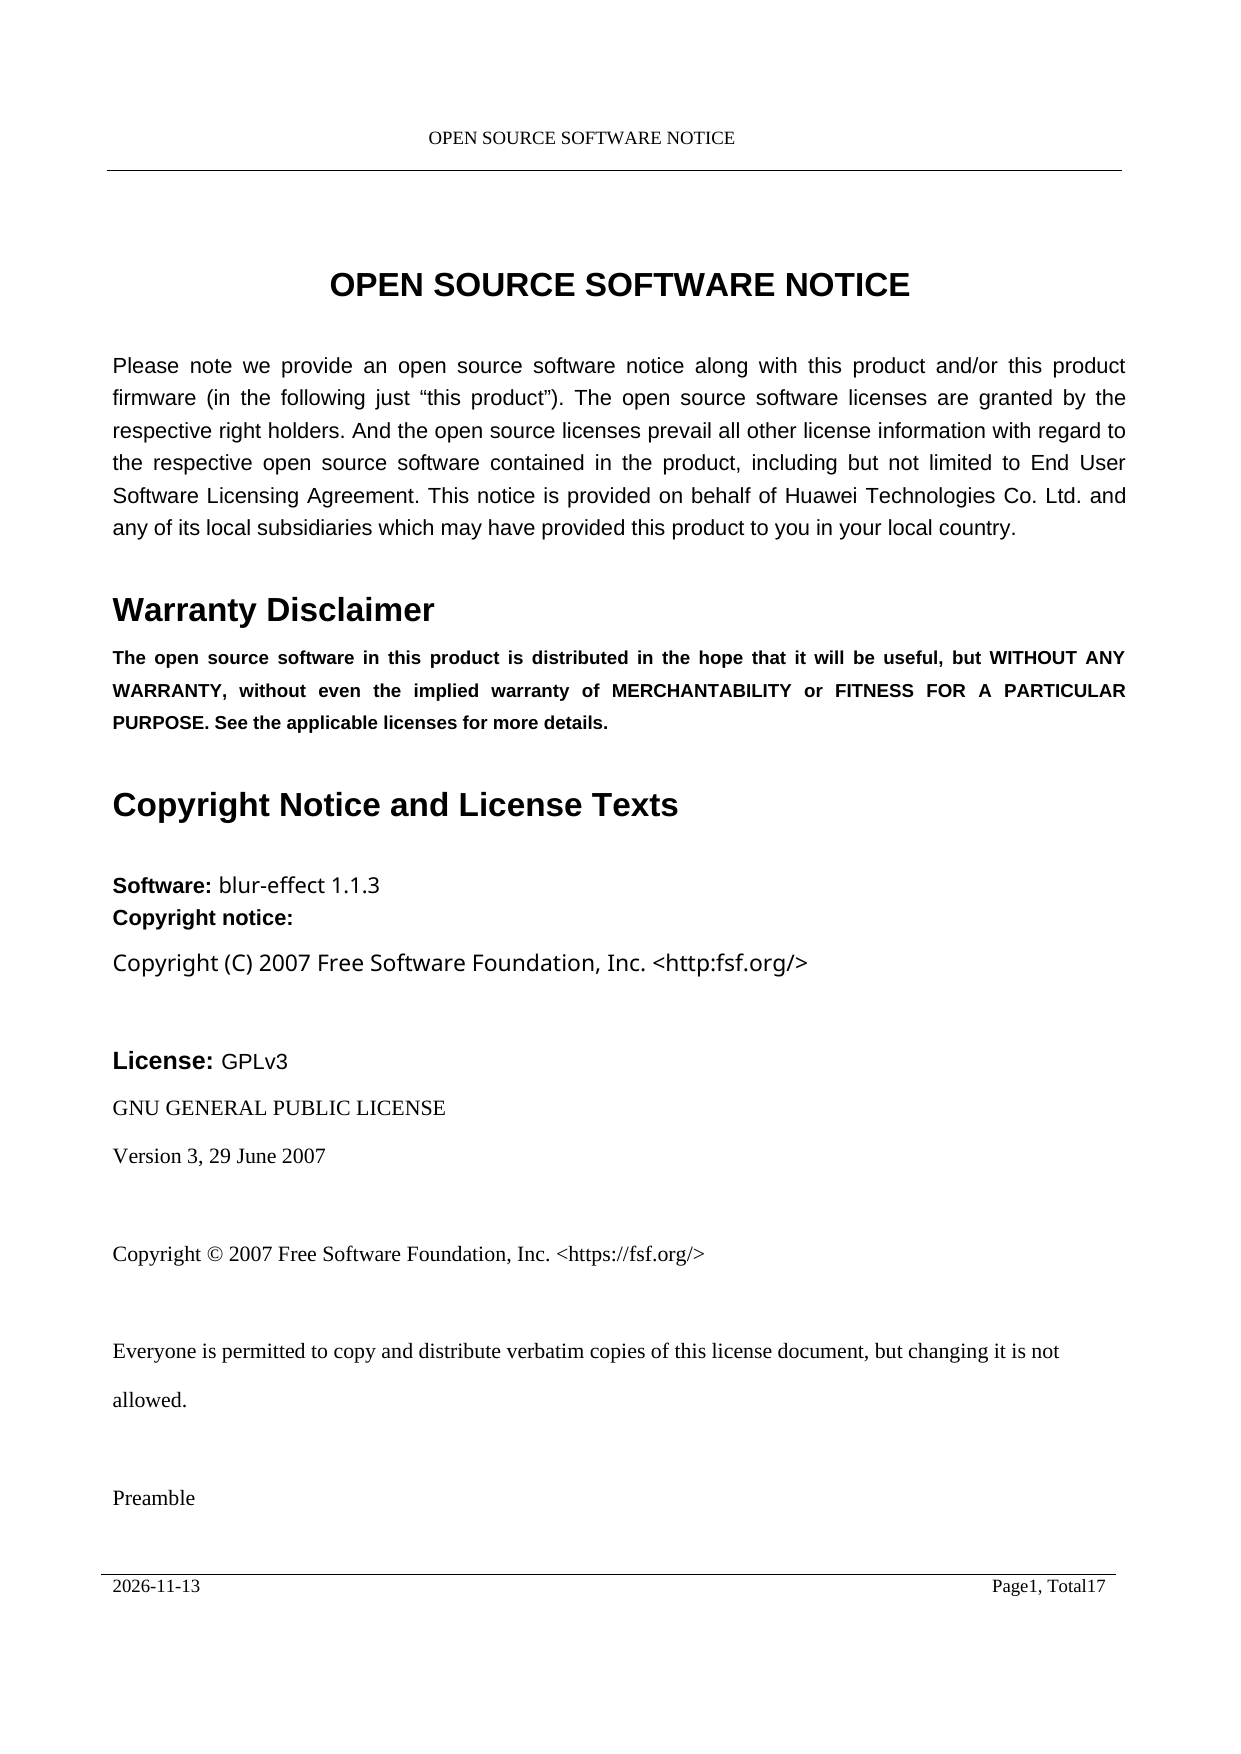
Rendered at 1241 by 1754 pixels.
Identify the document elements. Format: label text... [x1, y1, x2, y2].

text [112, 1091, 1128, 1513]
text OPEN SOURCE SOFTWARE NOTICE [112, 251, 1128, 316]
text Software: blur-effect 1.1.3 [112, 869, 1128, 901]
text Copyright (C) 2007 Free Software Foundation, Inc. <http:fsf.org/> [112, 947, 1128, 1028]
text Copyright notice: [112, 901, 1128, 934]
text Warranty Disclaimer [112, 576, 1128, 641]
text Please note we provide an open source software notice along with this product and/or this product firmware (in the following just “this product”). The open source software licenses are granted by the respective right holders. And the open source licenses prevail all other license information with regard to the respective open source software contained in the product, including but not limited to End User Software Licensing Agreement. This notice is provided on behalf of Huawei Technologies Co. Ltd. and any of its local subsidiaries which may have provided this product to you in your local country. [112, 349, 1128, 544]
text Copyright Notice and License Texts [112, 771, 1128, 836]
text The open source software in this product is distributed in the hope that it will be useful, but WITHOUT ANY WARRANTY, without even the implied warranty of MERCHANTABILITY or FITNESS FOR A PARTICULAR PURPOSE. See the applicable licenses for more details. [112, 641, 1128, 739]
text License: GPLv3 [112, 1044, 1128, 1077]
